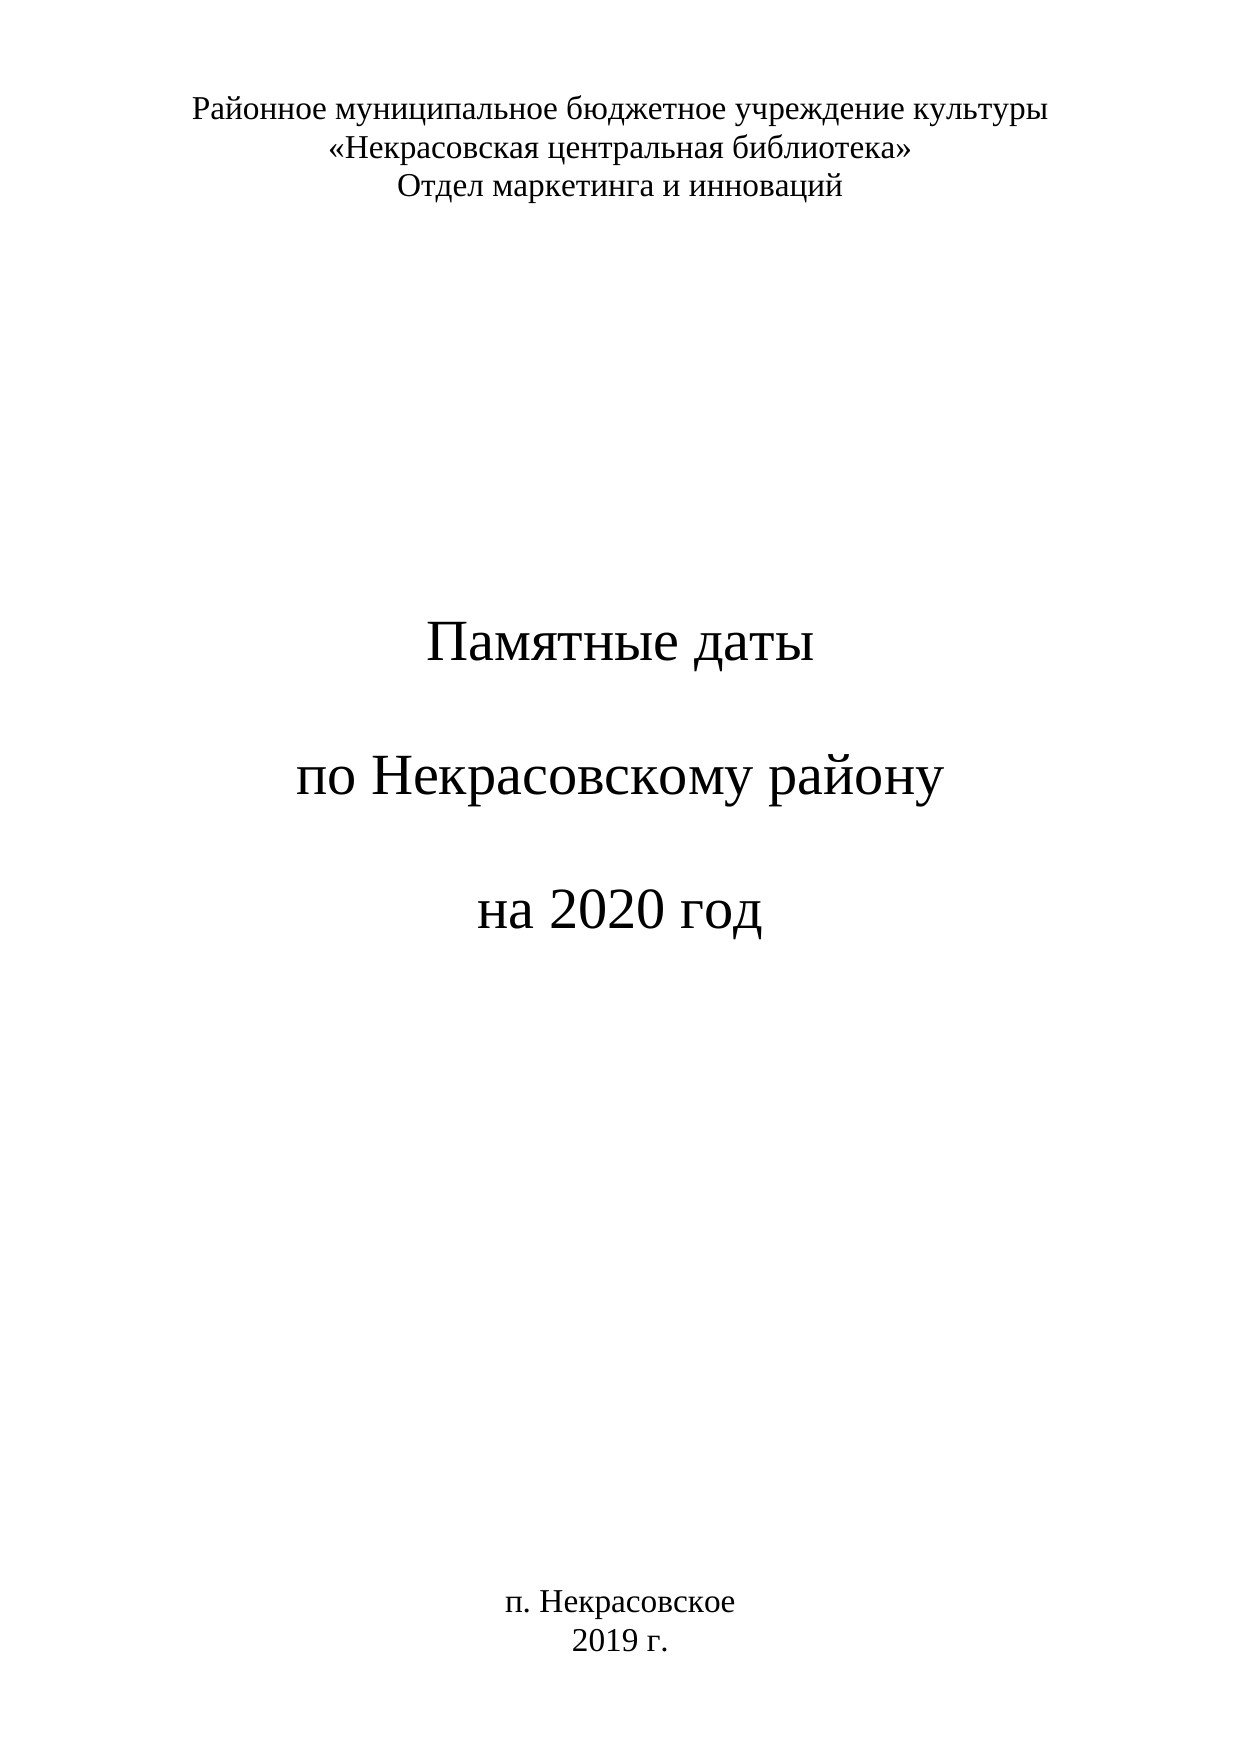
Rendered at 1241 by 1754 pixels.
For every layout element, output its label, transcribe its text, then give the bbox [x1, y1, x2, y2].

text Районное муниципальное бюджетное учреждение культуры [89, 89, 1152, 127]
text Памятные даты [89, 606, 1152, 673]
text п. Некрасовское [89, 1581, 1152, 1620]
text «Некрасовская центральная библиотека» [89, 127, 1152, 165]
text по Некрасовскому району [89, 740, 1152, 807]
text на 2020 год [89, 874, 1152, 942]
text 2019 г. [89, 1620, 1152, 1658]
text Отдел маркетинга и инноваций [89, 165, 1152, 204]
